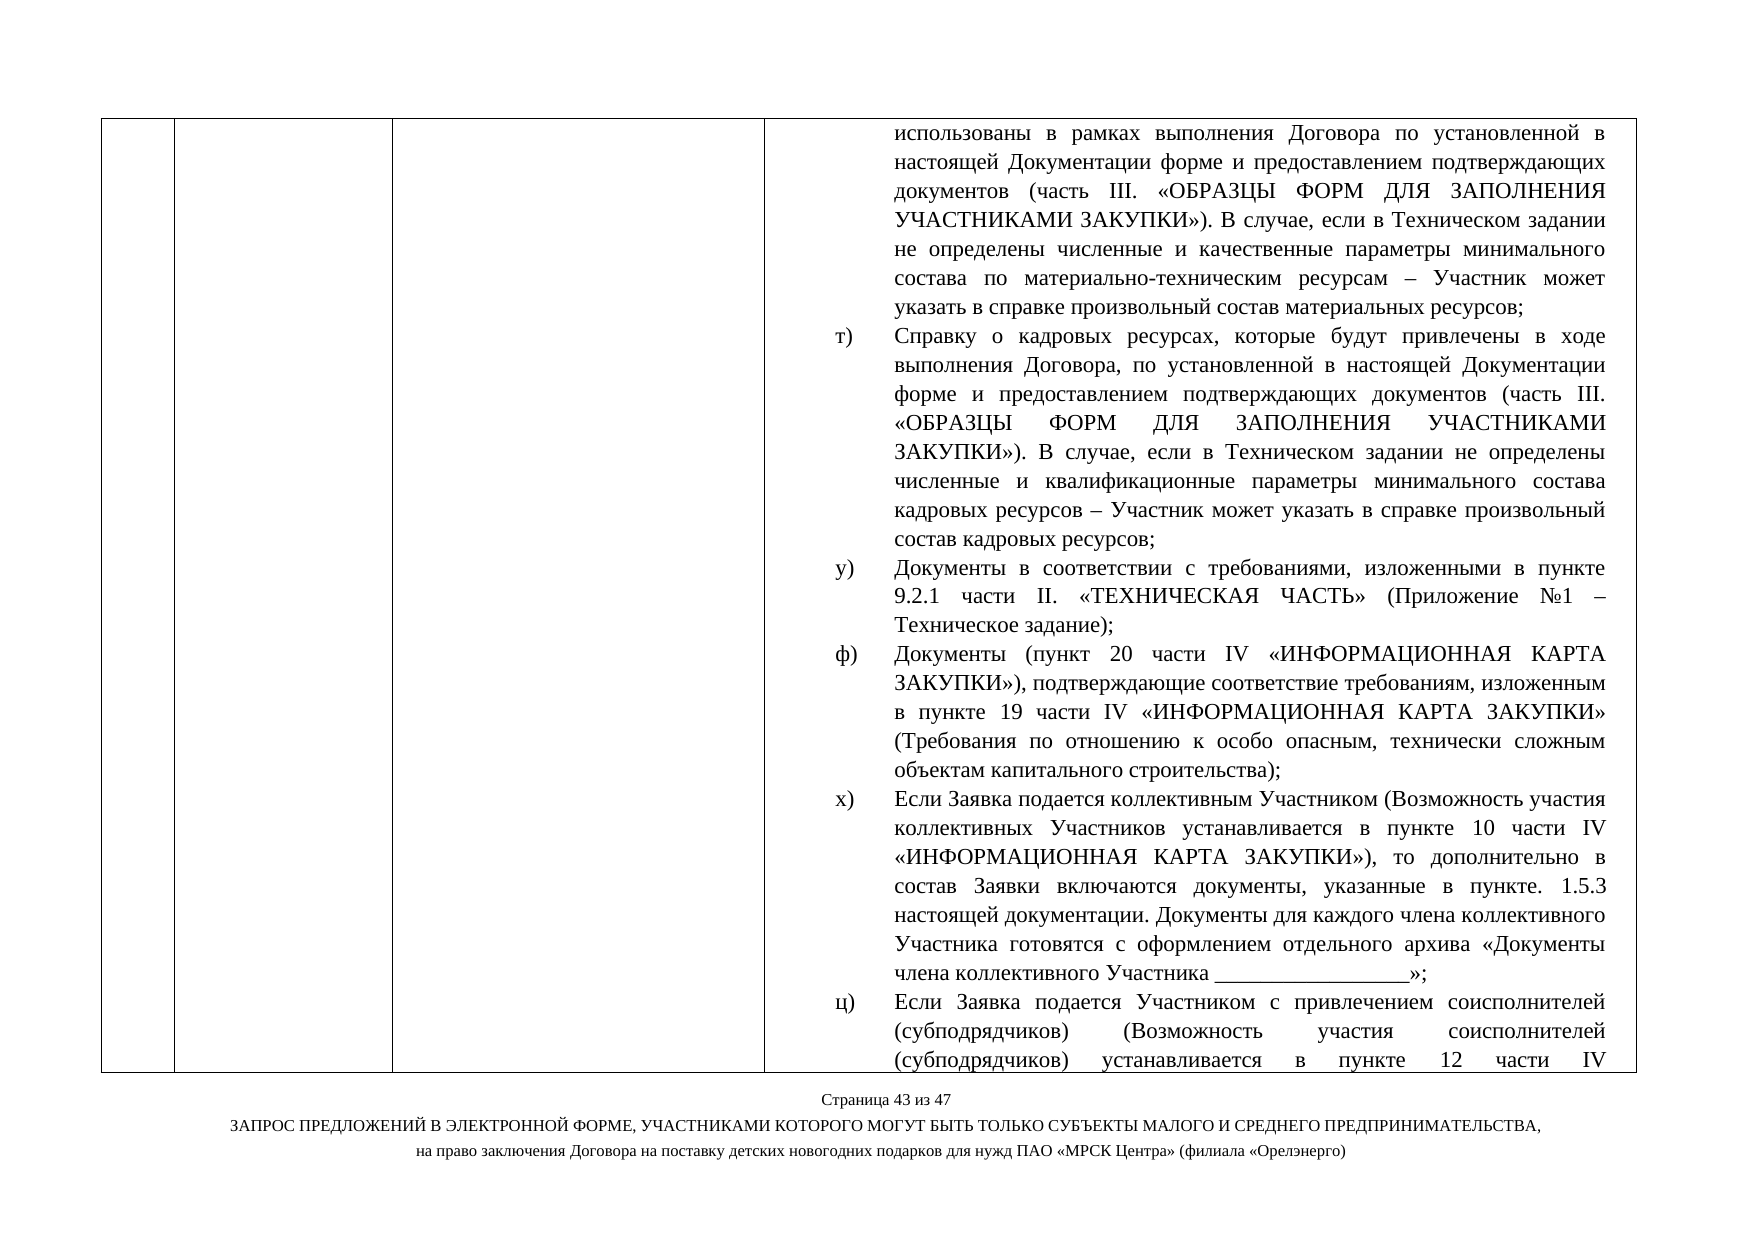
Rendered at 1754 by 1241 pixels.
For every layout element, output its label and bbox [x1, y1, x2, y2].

table_cell [393, 119, 764, 1072]
table_cell [102, 119, 174, 1072]
table_cell [765, 119, 1636, 1072]
table_cell [175, 119, 392, 1072]
